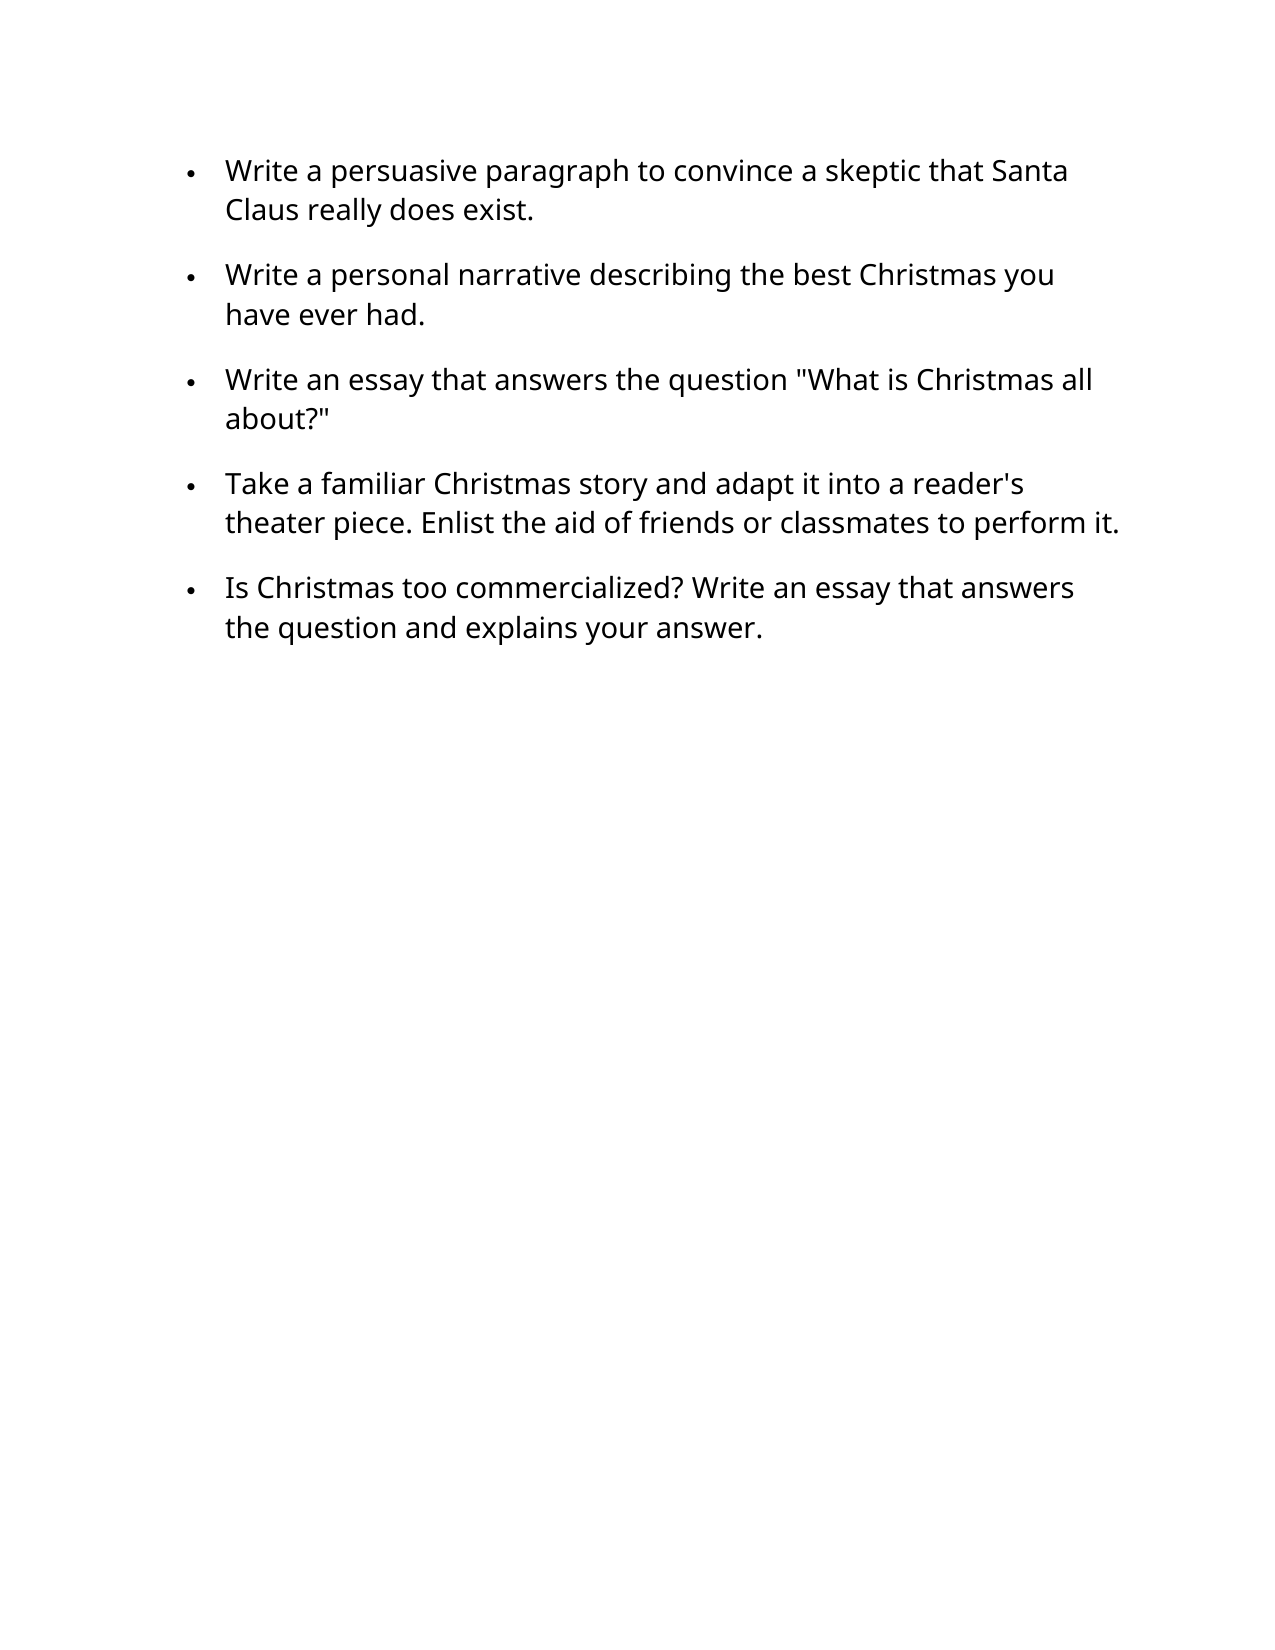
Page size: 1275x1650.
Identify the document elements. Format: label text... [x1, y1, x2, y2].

list Write an essay that answers the question "What is Christmas all about?" [187, 359, 1125, 438]
list Is Christmas too commercialized? Write an essay that answers the question and explains your answer. [187, 567, 1125, 647]
list Take a familiar Christmas story and adapt it into a reader's theater piece. Enlist the aid of friends or classmates to perform it. [187, 463, 1125, 542]
list Write a personal narrative describing the best Christmas you have ever had. [187, 254, 1125, 334]
list Write a persuasive paragraph to convince a skeptic that Santa Claus really does exist. [187, 150, 1125, 229]
